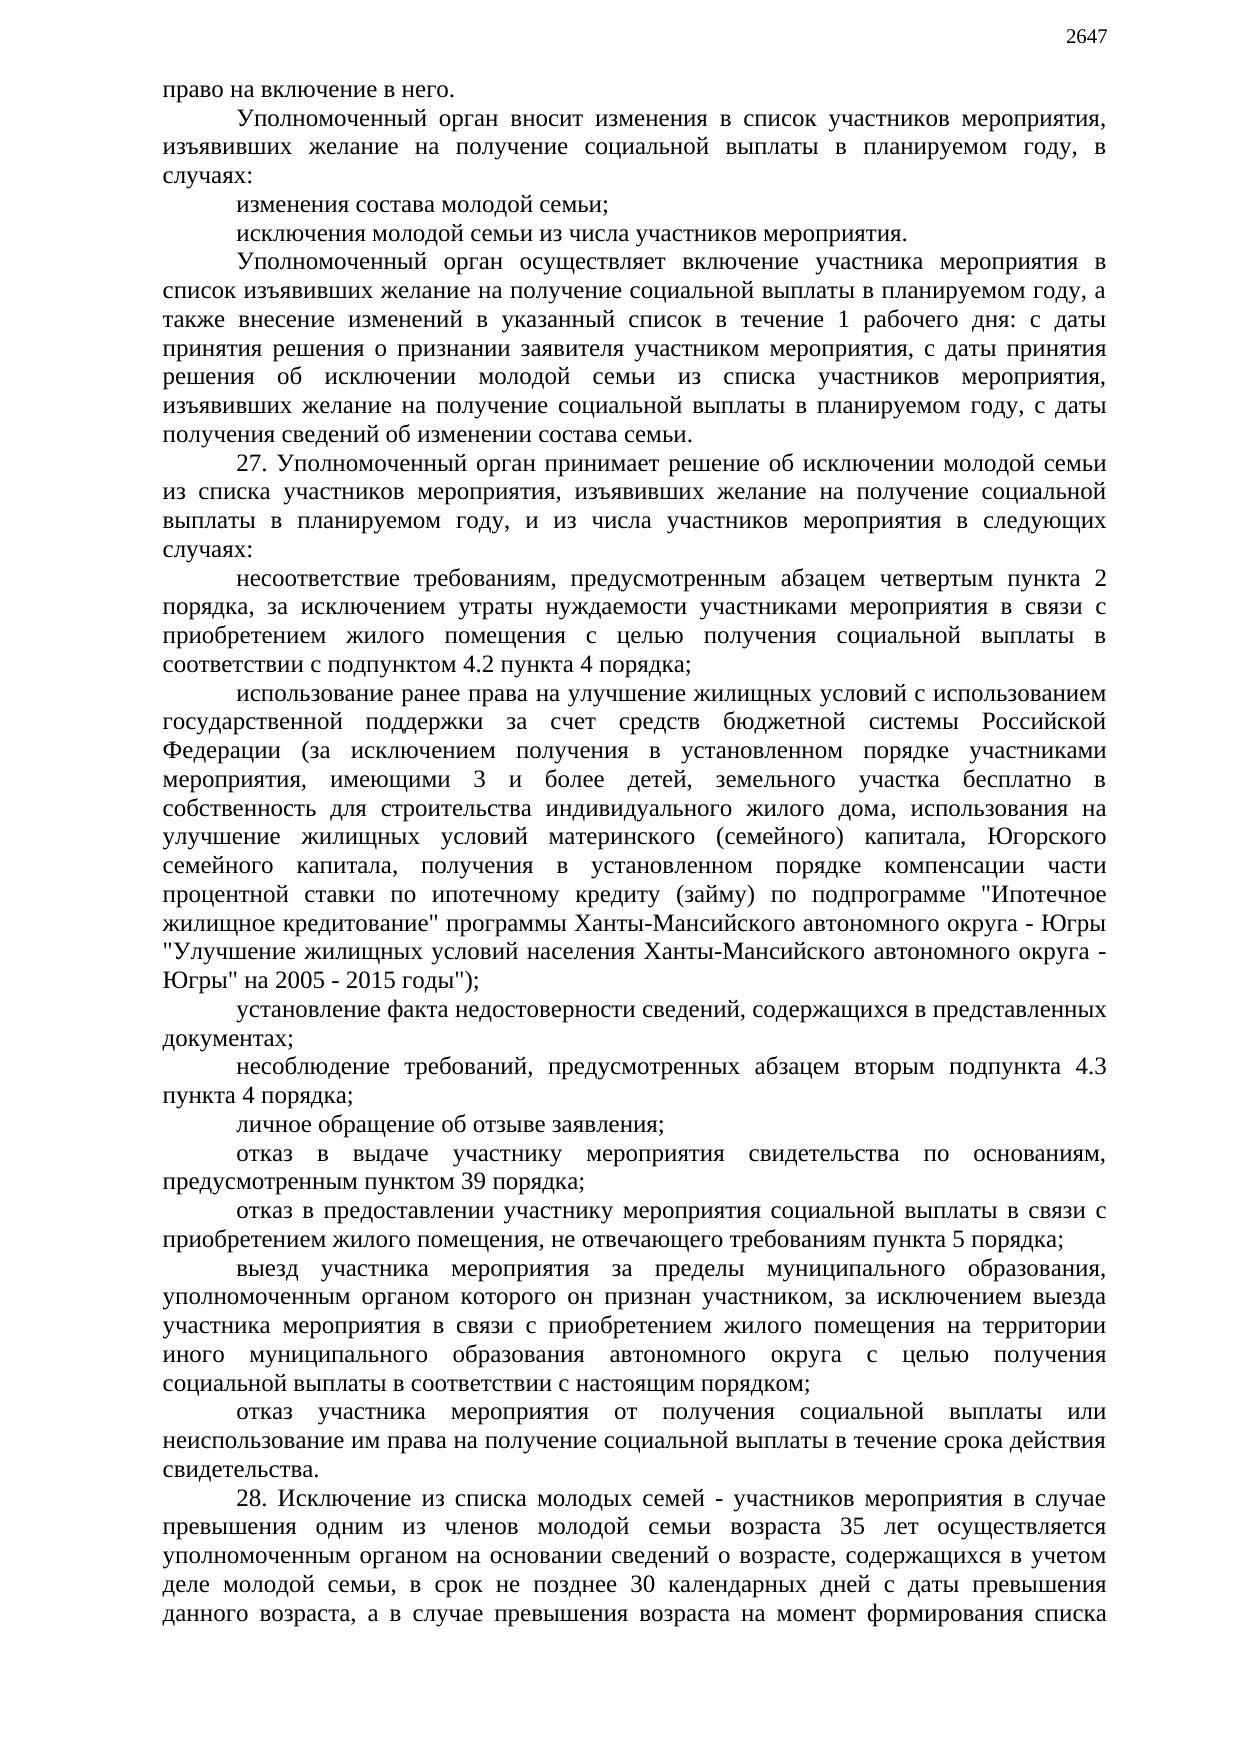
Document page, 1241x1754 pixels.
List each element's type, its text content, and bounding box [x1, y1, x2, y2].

text Уполномоченный орган вносит изменения в список участников мероприятия, изъявивших желание на получение социальной выплаты в планируемом году, в случаях: [162, 103, 1107, 189]
text 27. Уполномоченный орган принимает решение об исключении молодой семьи из списка участников мероприятия, изъявивших желание на получение социальной выплаты в планируемом году, и из числа участников мероприятия в следующих случаях: [162, 448, 1107, 563]
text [162, 74, 1107, 103]
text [162, 1483, 1107, 1626]
text отказ участника мероприятия от получения социальной выплаты или неиспользование им права на получение социальной выплаты в течение срока действия свидетельства. [162, 1396, 1107, 1483]
text несоблюдение требований, предусмотренных абзацем вторым подпункта 4.3 пункта 4 порядка; [162, 1051, 1107, 1109]
text отказ в предоставлении участнику мероприятия социальной выплаты в связи с приобретением жилого помещения, не отвечающего требованиям пункта 5 порядка; [162, 1195, 1107, 1253]
text Уполномоченный орган осуществляет включение участника мероприятия в список изъявивших желание на получение социальной выплаты в планируемом году, а также внесение изменений в указанный список в течение 1 рабочего дня: с даты принятия решения о признании заявителя участником мероприятия, с даты принятия решения об исключении молодой семьи из списка участников мероприятия, изъявивших желание на получение социальной выплаты в планируемом году, с даты получения сведений об изменении состава семьи. [162, 246, 1107, 448]
text выезд участника мероприятия за пределы муниципального образования, уполномоченным органом которого он признан участником, за исключением выезда участника мероприятия в связи с приобретением жилого помещения на территории иного муниципального образования автономного округа с целью получения социальной выплаты в соответствии с настоящим порядком; [162, 1253, 1107, 1396]
text исключения молодой семьи из числа участников мероприятия. [162, 218, 1107, 246]
text личное обращение об отзыве заявления; [162, 1109, 1107, 1138]
text установление факта недостоверности сведений, содержащихся в представленных документах; [162, 994, 1107, 1051]
text использование ранее права на улучшение жилищных условий с использованием государственной поддержки за счет средств бюджетной системы Российской Федерации (за исключением получения в установленном порядке участниками мероприятия, имеющими 3 и более детей, земельного участка бесплатно в собственность для строительства индивидуального жилого дома, использования на улучшение жилищных условий материнского (семейного) капитала, Югорского семейного капитала, получения в установленном порядке компенсации части процентной ставки по ипотечному кредиту (займу) по подпрограмме "Ипотечное жилищное кредитование" программы Ханты-Мансийского автономного округа - Югры "Улучшение жилищных условий населения Ханты-Мансийского автономного округа - Югры" на 2005 - 2015 годы"); [162, 678, 1107, 994]
text несоответствие требованиям, предусмотренным абзацем четвертым пункта 2 порядка, за исключением утраты нуждаемости участниками мероприятия в связи с приобретением жилого помещения с целью получения социальной выплаты в соответствии с подпунктом 4.2 пункта 4 порядка; [162, 563, 1107, 678]
text изменения состава молодой семьи; [162, 189, 1107, 218]
text отказ в выдаче участнику мероприятия свидетельства по основаниям, предусмотренным пунктом 39 порядка; [162, 1138, 1107, 1195]
